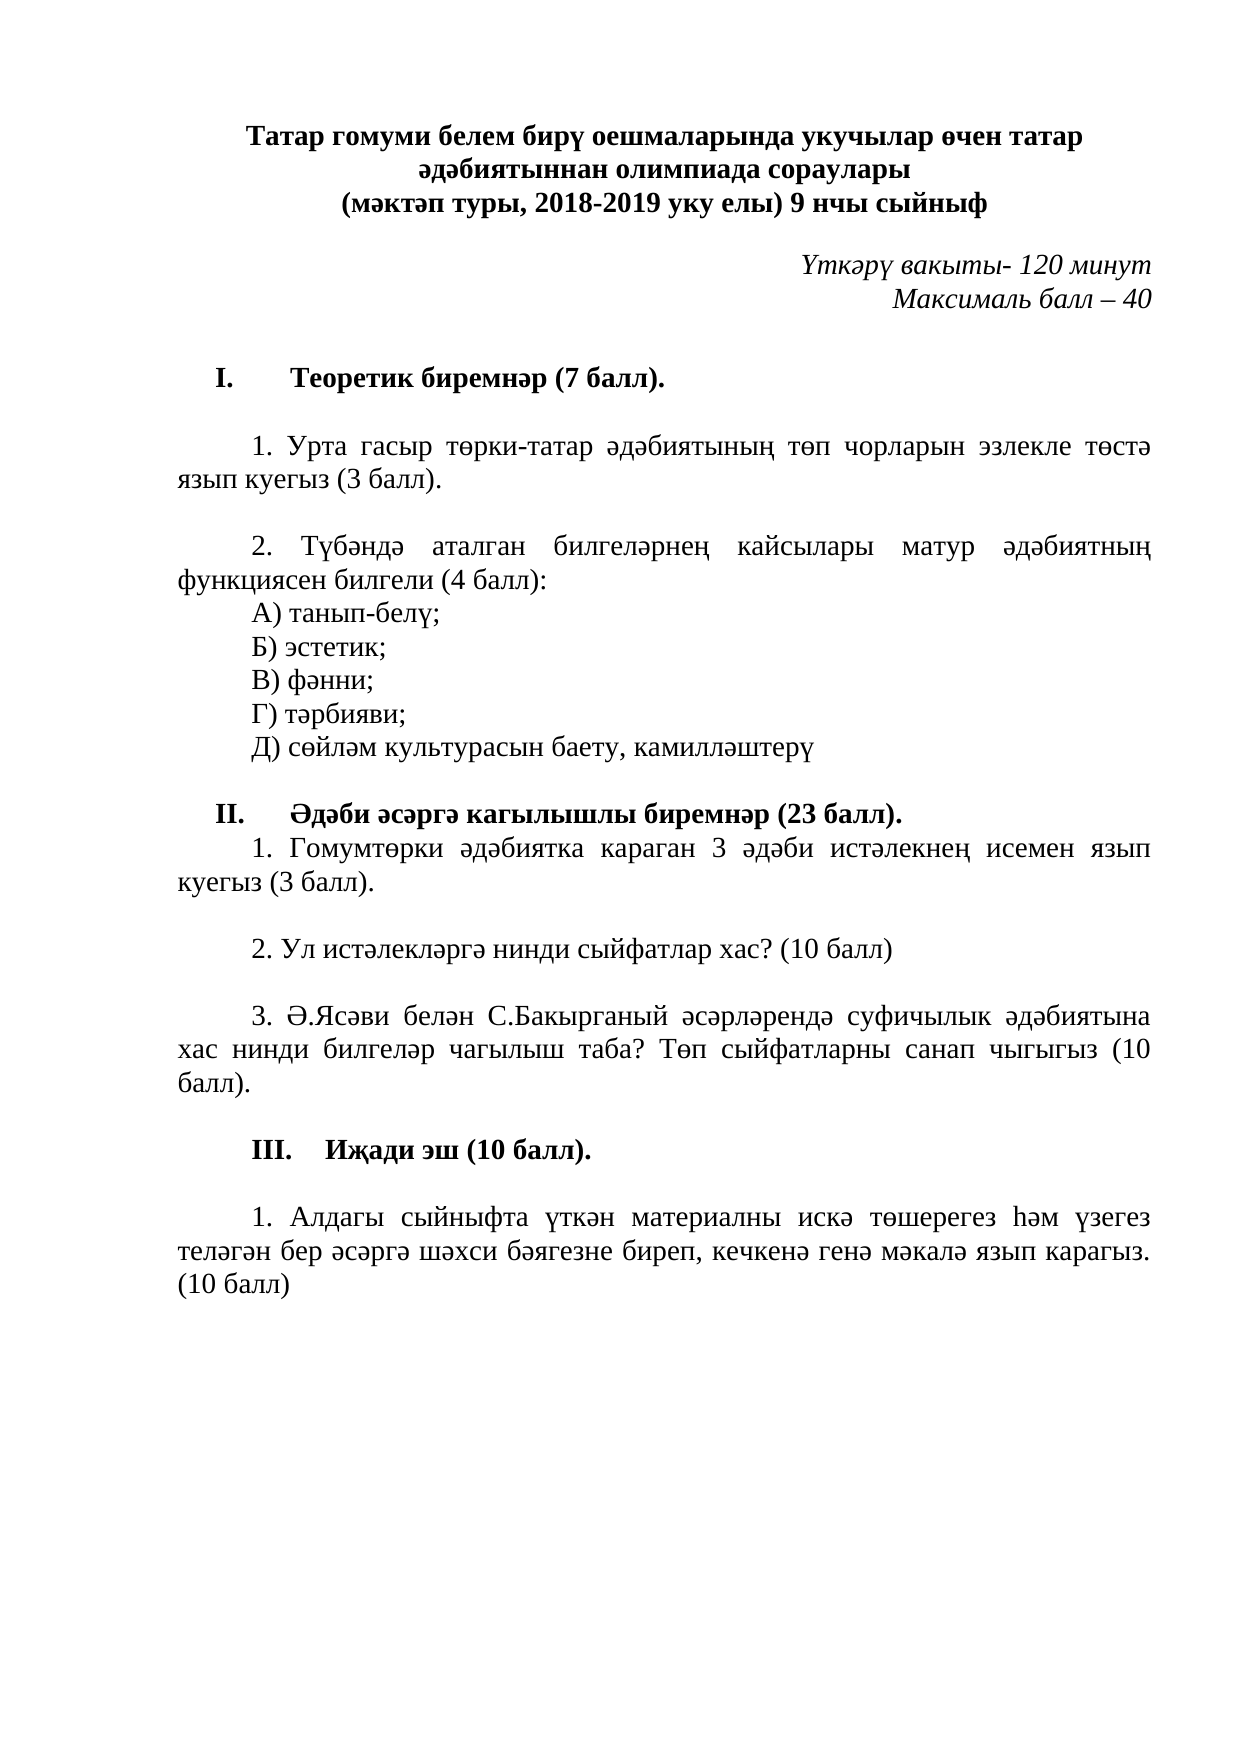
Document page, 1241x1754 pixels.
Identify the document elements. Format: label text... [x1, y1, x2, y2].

text В) фәнни; [177, 662, 1152, 696]
text Татар гомуми белем бирү оешмаларында укучылар өчен татар әдәбиятыннан олимпиада сораулары [177, 118, 1152, 185]
text 1. Урта гасыр төрки-татар әдәбиятының төп чорларын эзлекле төстә язып куегыз (3 балл). [177, 428, 1152, 495]
text 1. Гомумтөрки әдәбиятка караган 3 әдәби истәлекнең исемен язып куегыз (3 балл). [177, 830, 1152, 897]
list 3. Ә.Ясәви белән С.Бакырганый әсәрләрендә суфичылык әдәбиятына хас нинди билгеләр чагылыш таба? Төп сыйфатларны санап чыгыгыз (10 балл). [177, 998, 1152, 1098]
list Әдәби әсәргә кагылышлы биремнәр (23 балл). [215, 797, 1152, 830]
text Б) эстетик; [177, 629, 1152, 662]
text Д) сөйләм культурасын баету, камилләштерү [177, 729, 1152, 763]
text Үткәрү вакыты- 120 минут [177, 247, 1152, 281]
list 2. Ул истәлекләргә нинди сыйфатлар хас? (10 балл) [177, 931, 1152, 964]
list Теоретик биремнәр (7 балл). [215, 361, 1152, 394]
list Иҗади эш (10 балл). [177, 1132, 1152, 1166]
text Г) тәрбияви; [177, 696, 1152, 729]
text 1. Алдагы сыйныфта үткән материалны искә төшерегез һәм үзегез теләгән бер әсәргә шәхси бәягезне биреп, кечкенә генә мәкалә язып карагыз. (10 балл) [177, 1199, 1152, 1300]
text Максималь балл – 40 [177, 281, 1152, 314]
text А) танып-белү; [177, 595, 1152, 629]
text 2. Түбәндә аталган билгеләрнең кайсылары матур әдәбиятның функциясен билгели (4 балл): [177, 528, 1152, 595]
text (мәктәп туры, 2018-2019 уку елы) 9 нчы сыйныф [177, 185, 1152, 219]
